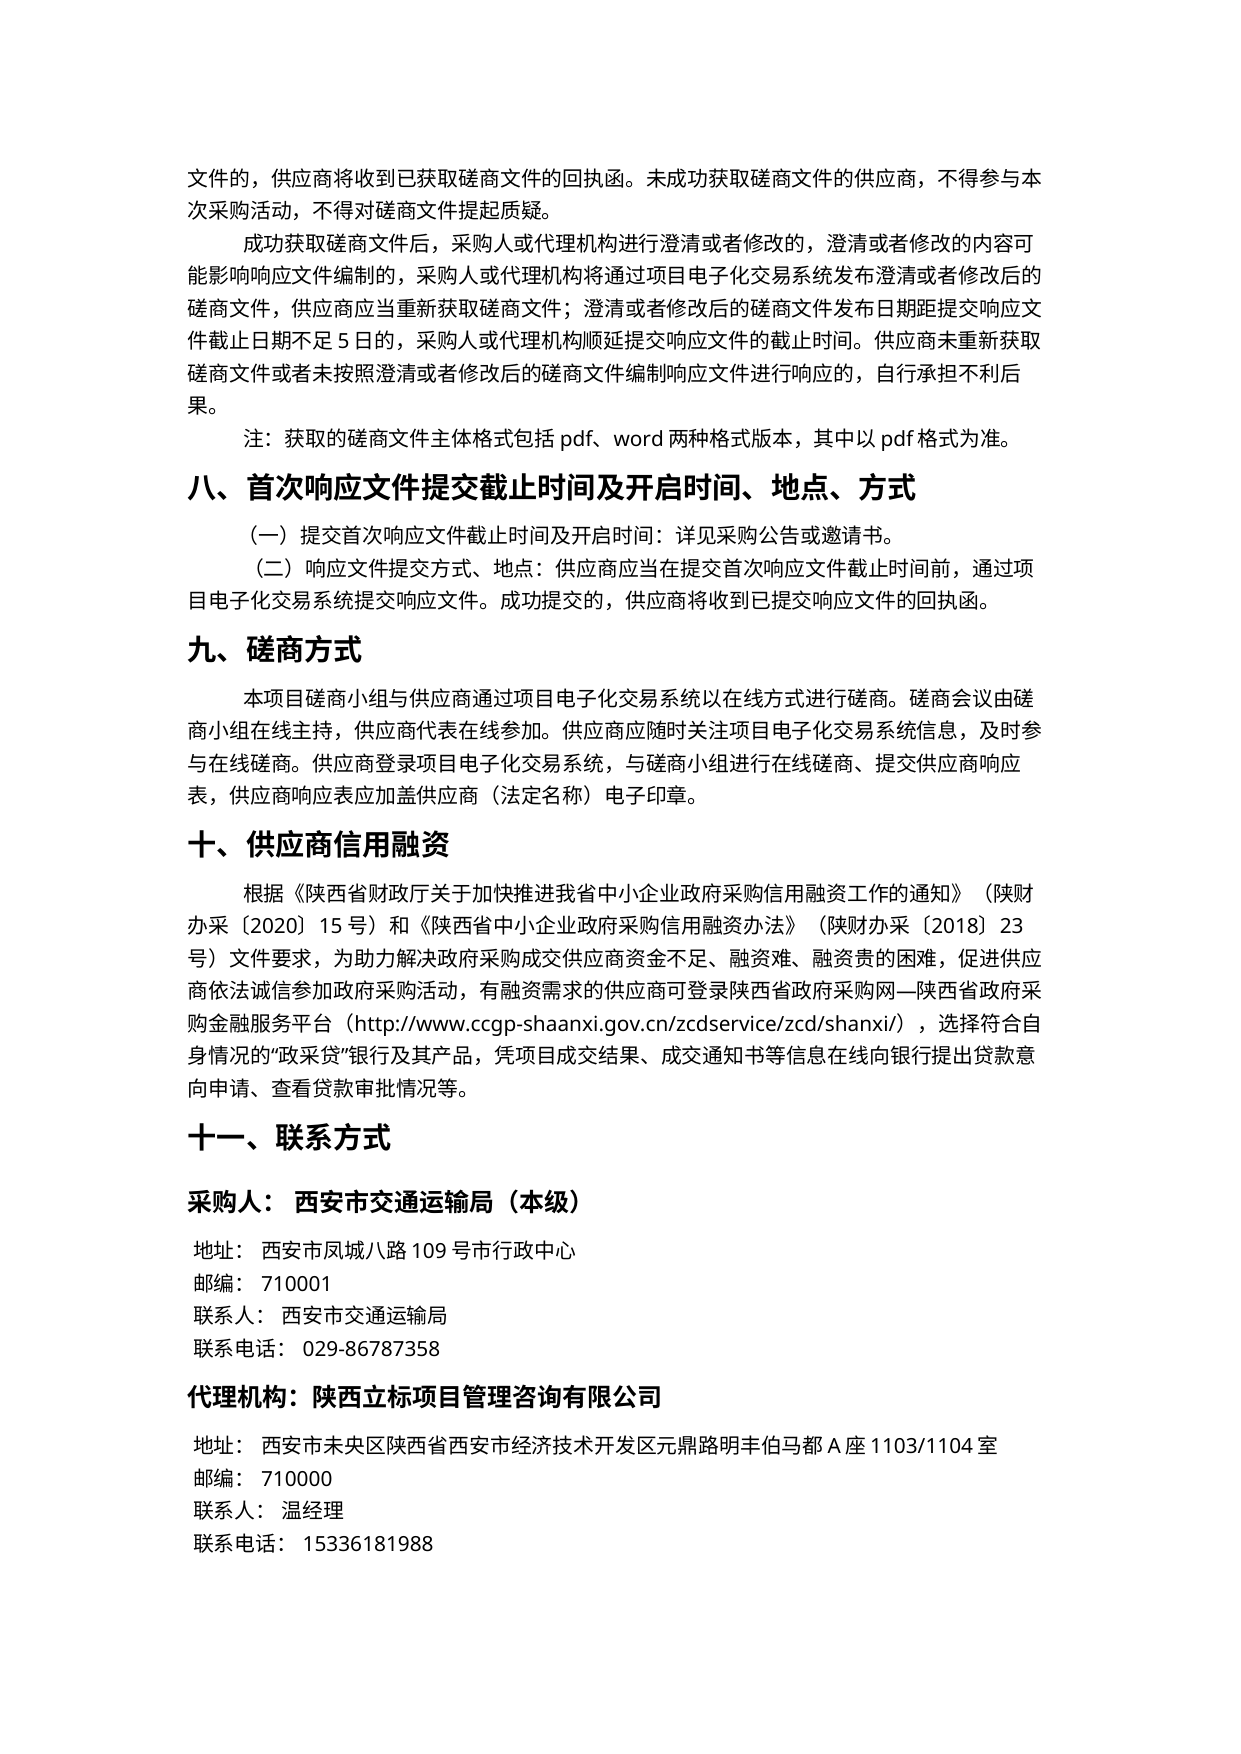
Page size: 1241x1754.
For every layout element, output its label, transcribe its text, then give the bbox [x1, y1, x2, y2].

text 九、磋商方式 [187, 617, 1053, 682]
text 联系人： 温经理 [187, 1494, 1053, 1527]
text 本项目磋商小组与供应商通过项目电子化交易系统以在线方式进行磋商。磋商会议由磋商小组在线主持，供应商代表在线参加。供应商应随时关注项目电子化交易系统信息，及时参与在线磋商。供应商登录项目电子化交易系统，与磋商小组进行在线磋商、提交供应商响应表，供应商响应表应加盖供应商（法定名称）电子印章。 [187, 682, 1053, 812]
text 十一、联系方式 [187, 1104, 1053, 1169]
text 十、供应商信用融资 [187, 812, 1053, 877]
text 邮编： 710000 [187, 1462, 1053, 1494]
text 联系电话： 15336181988 [187, 1527, 1053, 1559]
text 注：获取的磋商文件主体格式包括pdf、word两种格式版本，其中以pdf格式为准。 [187, 422, 1053, 454]
text 联系人： 西安市交通运输局 [187, 1299, 1053, 1332]
text 代理机构：陕西立标项目管理咨询有限公司 [187, 1364, 1053, 1429]
text 地址： 西安市凤城八路109号市行政中心 [187, 1234, 1053, 1267]
text 根据《陕西省财政厅关于加快推进我省中小企业政府采购信用融资工作的通知》（陕财办采〔2020〕15 号）和《陕西省中小企业政府采购信用融资办法》（陕财办采〔2018〕23 号）文件要求，为助力解决政府采购成交供应商资金不足、融资难、融资贵的困难，促进供应商依法诚信参加政府采购活动，有融资需求的供应商可登录陕西省政府采购网—陕西省政府采购金融服务平台（http://www.ccgp-shaanxi.gov.cn/zcdservice/zcd/shanxi/），选择符合自身情况的“政采贷”银行及其产品，凭项目成交结果、成交通知书等信息在线向银行提出贷款意向申请、查看贷款审批情况等。 [187, 877, 1053, 1104]
text 八、首次响应文件提交截止时间及开启时间、地点、方式 [187, 454, 1053, 519]
text （二）响应文件提交方式、地点：供应商应当在提交首次响应文件截止时间前，通过项目电子化交易系统提交响应文件。成功提交的，供应商将收到已提交响应文件的回执函。 [187, 552, 1053, 617]
text 邮编： 710001 [187, 1267, 1053, 1299]
text 联系电话： 029-86787358 [187, 1332, 1053, 1364]
text 成功获取磋商文件后，采购人或代理机构进行澄清或者修改的，澄清或者修改的内容可能影响响应文件编制的，采购人或代理机构将通过项目电子化交易系统发布澄清或者修改后的磋商文件，供应商应当重新获取磋商文件；澄清或者修改后的磋商文件发布日期距提交响应文件截止日期不足5日的，采购人或代理机构顺延提交响应文件的截止时间。供应商未重新获取磋商文件或者未按照澄清或者修改后的磋商文件编制响应文件进行响应的，自行承担不利后果。 [187, 227, 1053, 422]
text （一）提交首次响应文件截止时间及开启时间：详见采购公告或邀请书。 [187, 519, 1053, 552]
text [187, 162, 1053, 227]
text 采购人： 西安市交通运输局（本级） [187, 1169, 1053, 1234]
text 地址： 西安市未央区陕西省西安市经济技术开发区元鼎路明丰伯马都A座1103/1104室 [187, 1429, 1053, 1462]
